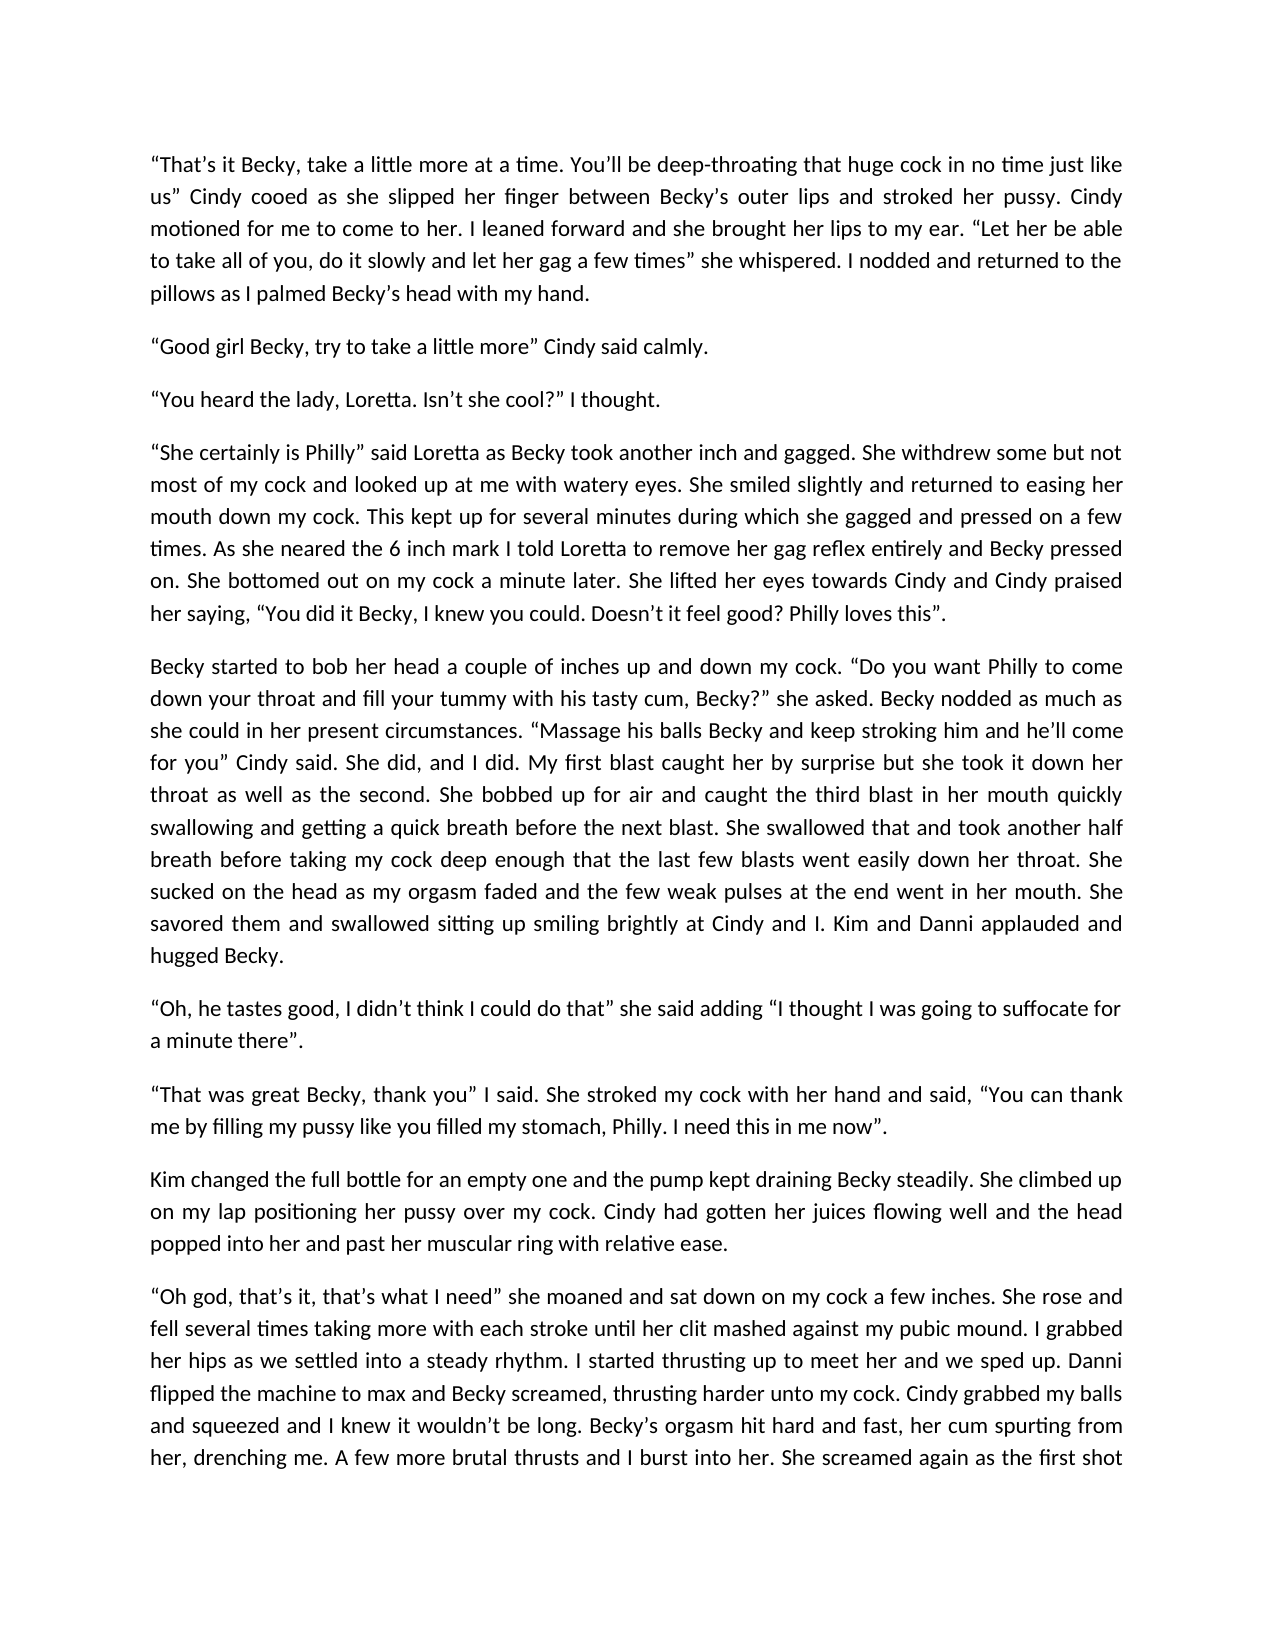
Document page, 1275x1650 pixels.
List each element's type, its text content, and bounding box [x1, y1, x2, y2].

text “That’s it Becky, take a little more at a time. You’ll be deep-throating that huge cock in no time just like us” Cindy cooed as she slipped her finger between Becky’s outer lips and stroked her pussy. Cindy motioned for me to come to her. I leaned forward and she brought her lips to my ear. “Let her be able to take all of you, do it slowly and let her gag a few times” she whispered. I nodded and returned to the pillows as I palmed Becky’s head with my hand. [150, 150, 1125, 307]
text “That was great Becky, thank you” I said. She stroked my cock with her hand and said, “You can thank me by filling my pussy like you filled my stomach, Philly. I need this in me now”. [150, 1080, 1125, 1140]
text Kim changed the full bottle for an empty one and the pump kept draining Becky steadily. She climbed up on my lap positioning her pussy over my cock. Cindy had gotten her juices flowing well and the head popped into her and past her muscular ring with relative ease. [150, 1165, 1125, 1257]
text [150, 1282, 1125, 1471]
text “She certainly is Philly” said Loretta as Becky took another inch and gagged. She withdrew some but not most of my cock and looked up at me with watery eyes. She smiled slightly and returned to easing her mouth down my cock. This kept up for several minutes during which she gagged and pressed on a few times. As she neared the 6 inch mark I told Loretta to remove her gag reflex entirely and Becky pressed on. She bottomed out on my cock a minute later. She lifted her eyes towards Cindy and Cindy praised her saying, “You did it Becky, I knew you could. Doesn’t it feel good? Philly loves this”. [150, 438, 1125, 627]
text Becky started to bob her head a couple of inches up and down my cock. “Do you want Philly to come down your throat and fill your tummy with his tasty cum, Becky?” she asked. Becky nodded as much as she could in her present circumstances. “Massage his balls Becky and keep stroking him and he’ll come for you” Cindy said. She did, and I did. My first blast caught her by surprise but she took it down her throat as well as the second. She bobbed up for air and caught the third blast in her mouth quickly swallowing and getting a quick breath before the next blast. She swallowed that and took another half breath before taking my cock deep enough that the last few blasts went easily down her throat. She sucked on the head as my orgasm faded and the few weak pulses at the end went in her mouth. She savored them and swallowed sitting up smiling brightly at Cindy and I. Kim and Danni applauded and hugged Becky. [150, 652, 1125, 969]
text “You heard the lady, Loretta. Isn’t she cool?” I thought. [150, 385, 1125, 413]
text “Oh, he tastes good, I didn’t think I could do that” she said adding “I thought I was going to suffocate for a minute there”. [150, 994, 1125, 1055]
text “Good girl Becky, try to take a little more” Cindy said calmly. [150, 332, 1125, 360]
